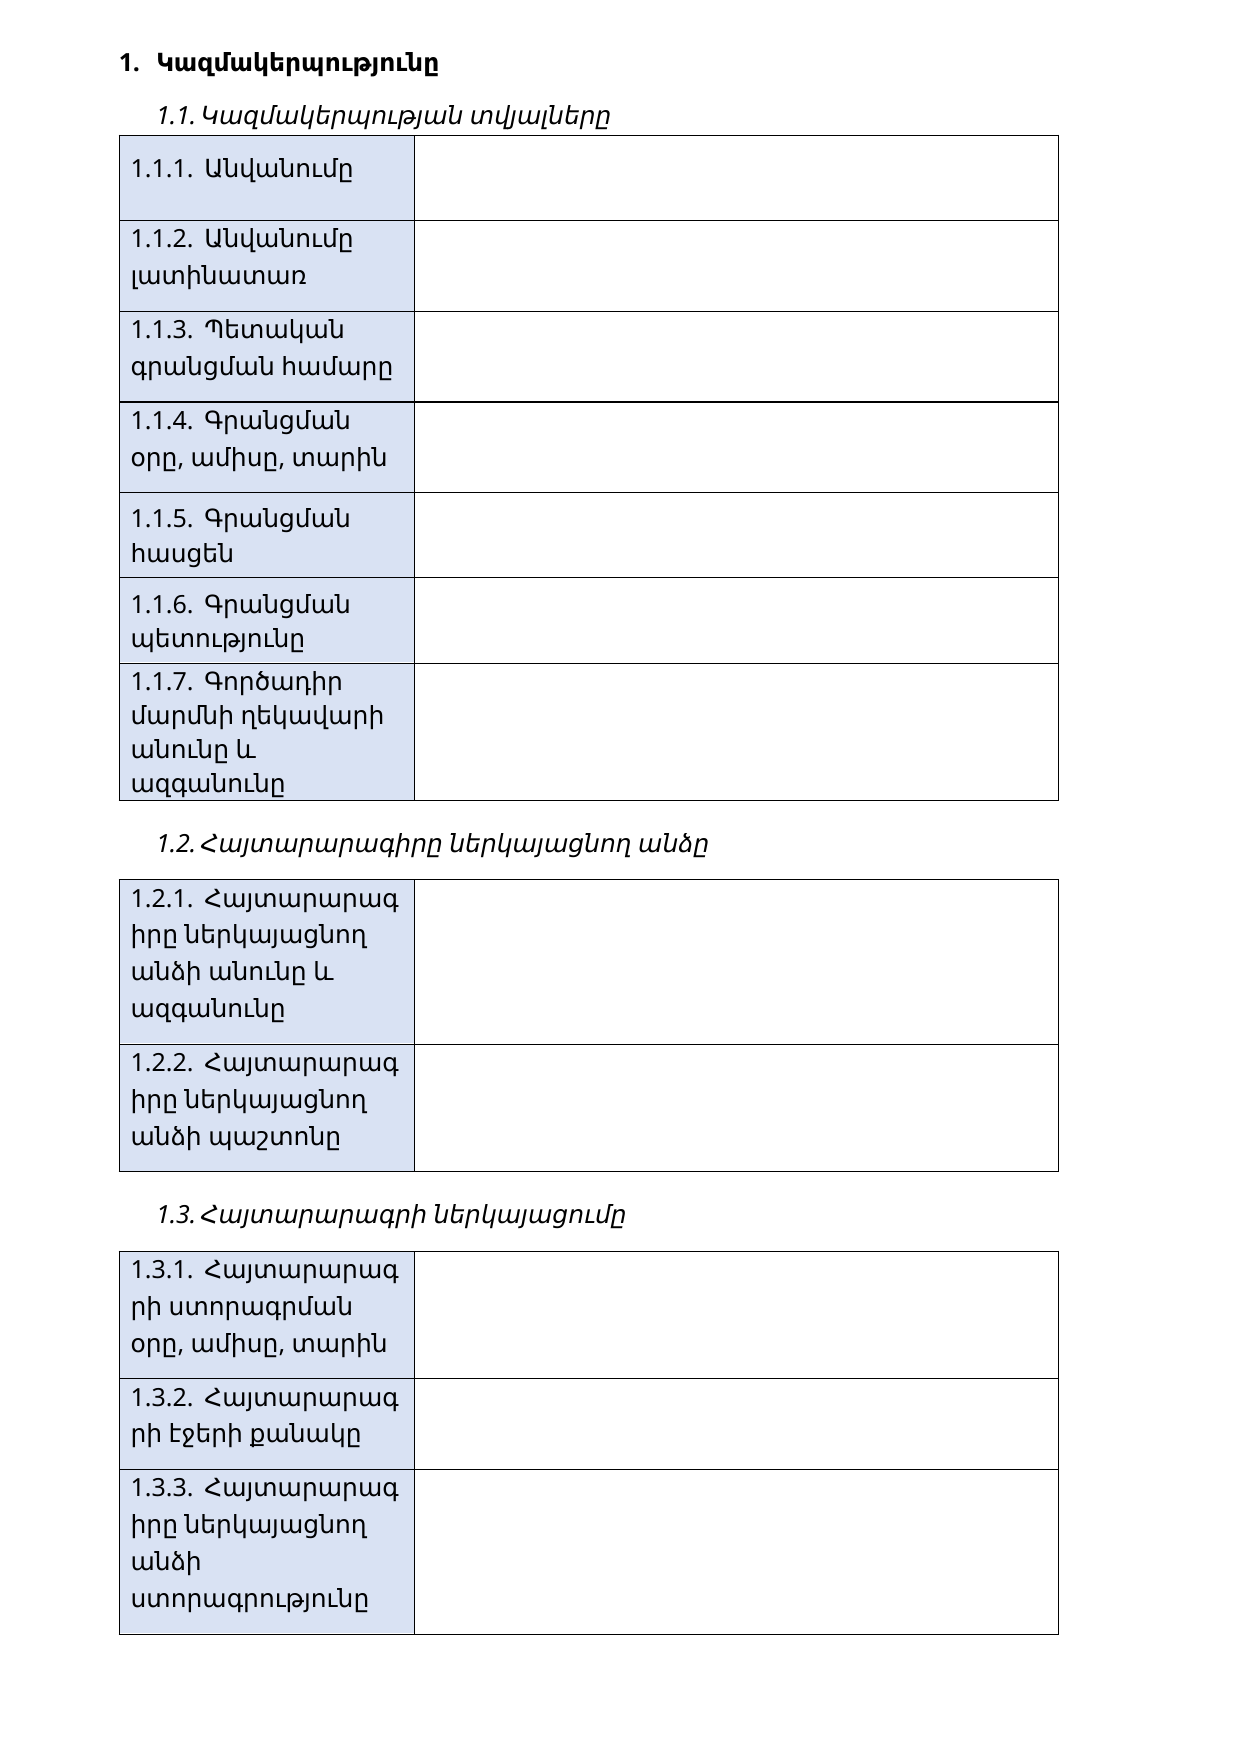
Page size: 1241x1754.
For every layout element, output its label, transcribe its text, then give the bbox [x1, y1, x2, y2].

list Կազմակերպության տվյալները [156, 98, 1171, 132]
table_cell [415, 578, 1058, 662]
table_cell Պետական գրանցման համարը [120, 312, 414, 401]
list Կազմակերպությունը [118, 44, 1171, 78]
table_cell [415, 493, 1058, 577]
list Հայտարարագրի ներկայացումը [156, 1197, 1171, 1231]
table_cell Գործադիր մարմնի ղեկավարի անունը և ազգանունը [120, 664, 414, 800]
table_cell [415, 1470, 1058, 1633]
table_header [415, 880, 1058, 1043]
table_cell Գրանցման պետությունը [120, 578, 414, 662]
table_cell Հայտարարագիրը ներկայացնող անձի ստորագրությունը [120, 1470, 414, 1633]
table_cell [415, 403, 1058, 492]
table_cell Անվանումը լատինատառ [120, 221, 414, 311]
table_cell [415, 1045, 1058, 1171]
table_cell [415, 664, 1058, 800]
table_header Հայտարարագիրը ներկայացնող անձի անունը և ազգանունը [120, 880, 414, 1043]
table_cell Հայտարարագիրը ներկայացնող անձի պաշտոնը [120, 1045, 414, 1171]
table_header Անվանումը [120, 136, 414, 220]
table_cell Գրանցման հասցեն [120, 493, 414, 577]
table_header [415, 136, 1058, 220]
table_cell [415, 221, 1058, 311]
table_cell [415, 312, 1058, 401]
table_cell Գրանցման օրը, ամիսը, տարին [120, 403, 414, 492]
table_header Հայտարարագրի ստորագրման օրը, ամիսը, տարին [120, 1252, 414, 1378]
table_header [415, 1252, 1058, 1378]
table_cell [415, 1379, 1058, 1469]
table_cell Հայտարարագրի էջերի քանակը [120, 1379, 414, 1469]
list Հայտարարագիրը ներկայացնող անձը [156, 826, 1171, 860]
